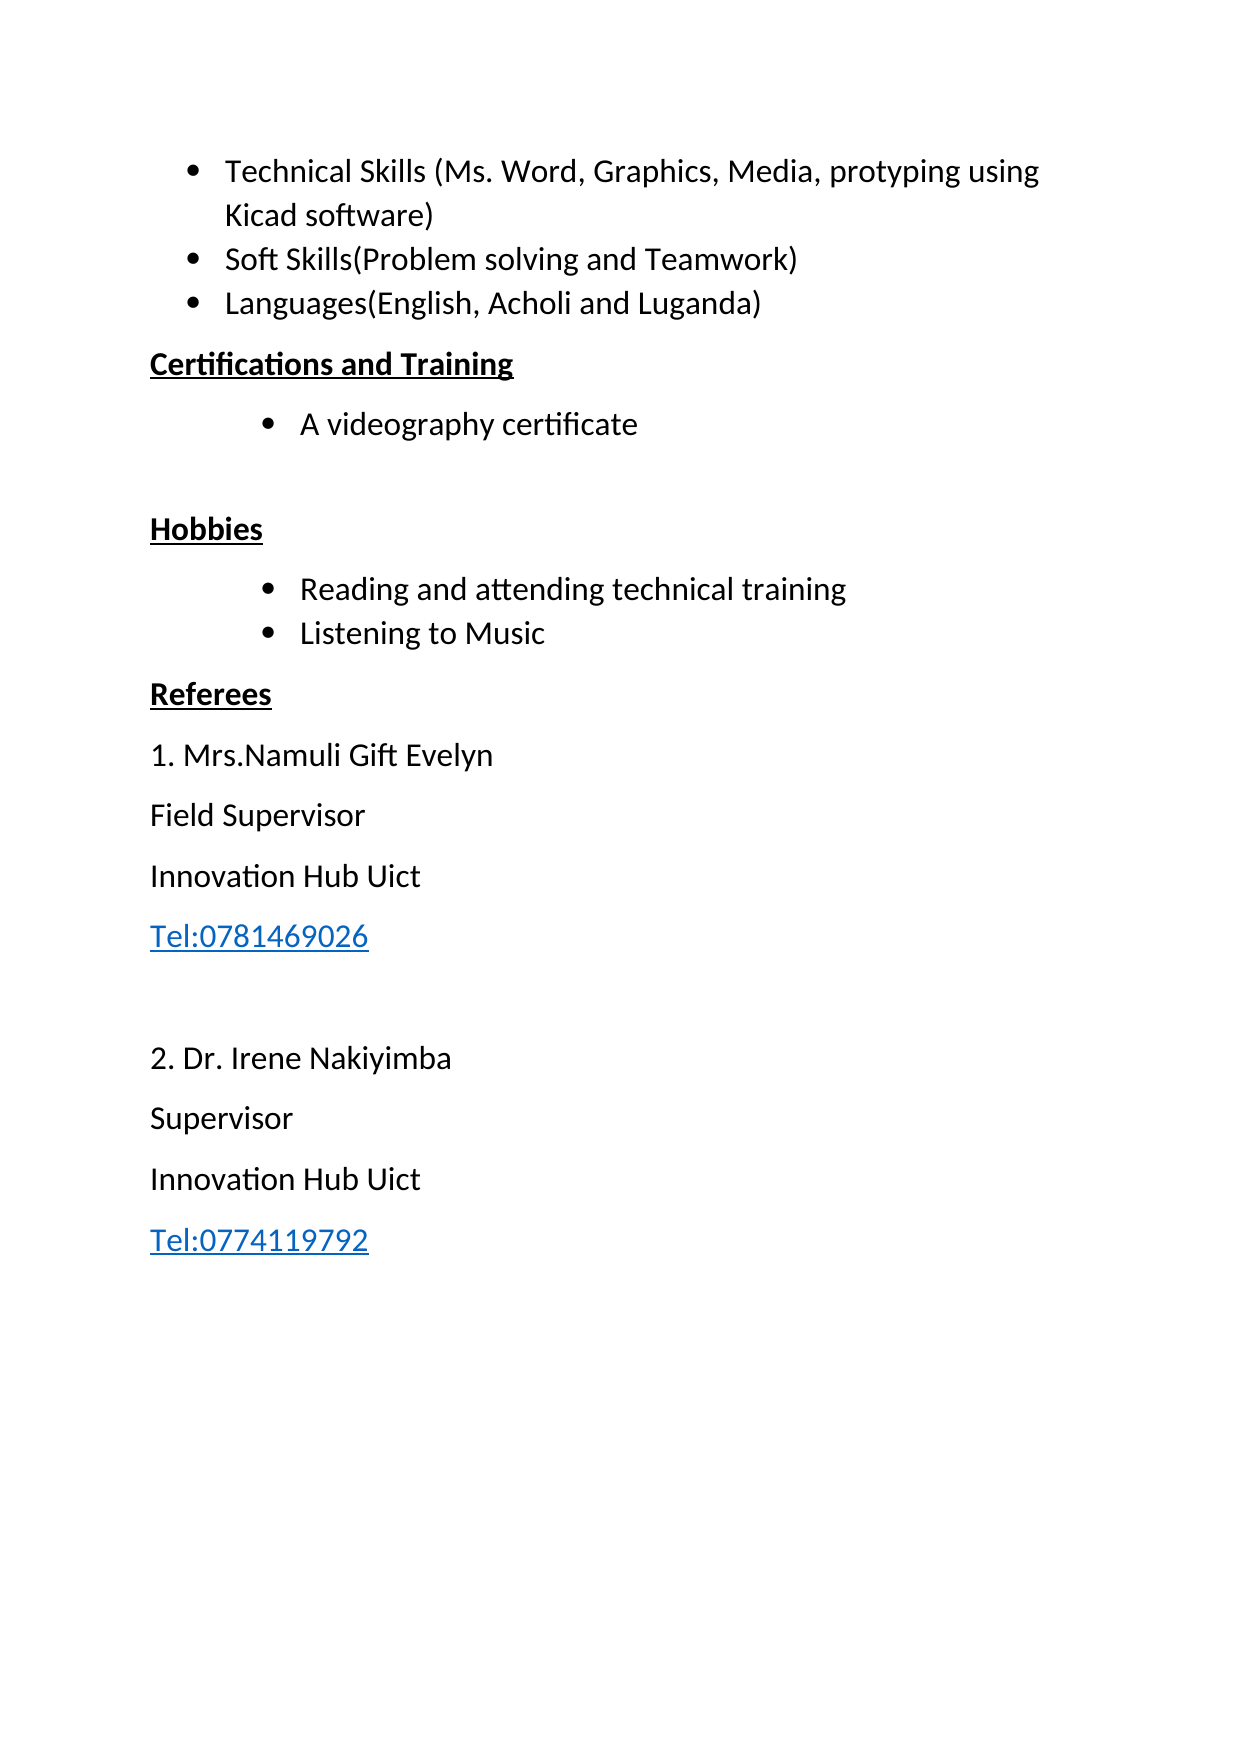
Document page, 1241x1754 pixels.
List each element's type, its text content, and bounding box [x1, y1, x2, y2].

list Languages(English, Acholi and Luganda) [187, 282, 1090, 323]
text 2. Dr. Irene Nakiyimba [150, 1037, 1090, 1077]
text Supervisor [150, 1097, 1090, 1138]
list Reading and attending technical training [262, 568, 1090, 609]
list A videography certificate [262, 403, 1090, 444]
text Referees [150, 673, 1090, 714]
list Soft Skills(Problem solving and Teamwork) [187, 238, 1090, 279]
text Certifications and Training [150, 342, 1090, 383]
text Innovation Hub Uict [150, 855, 1090, 896]
text Hobbies [150, 508, 1090, 548]
text Innovation Hub Uict [150, 1158, 1090, 1199]
text Tel:0774119792 [150, 1218, 1090, 1259]
list Technical Skills (Ms. Word, Graphics, Media, protyping using Kicad software) [187, 150, 1090, 235]
text Tel:0781469026 [150, 915, 1090, 956]
text 1. Mrs.Namuli Gift Evelyn [150, 733, 1090, 774]
text Field Supervisor [150, 794, 1090, 835]
list Listening to Music [262, 612, 1090, 653]
